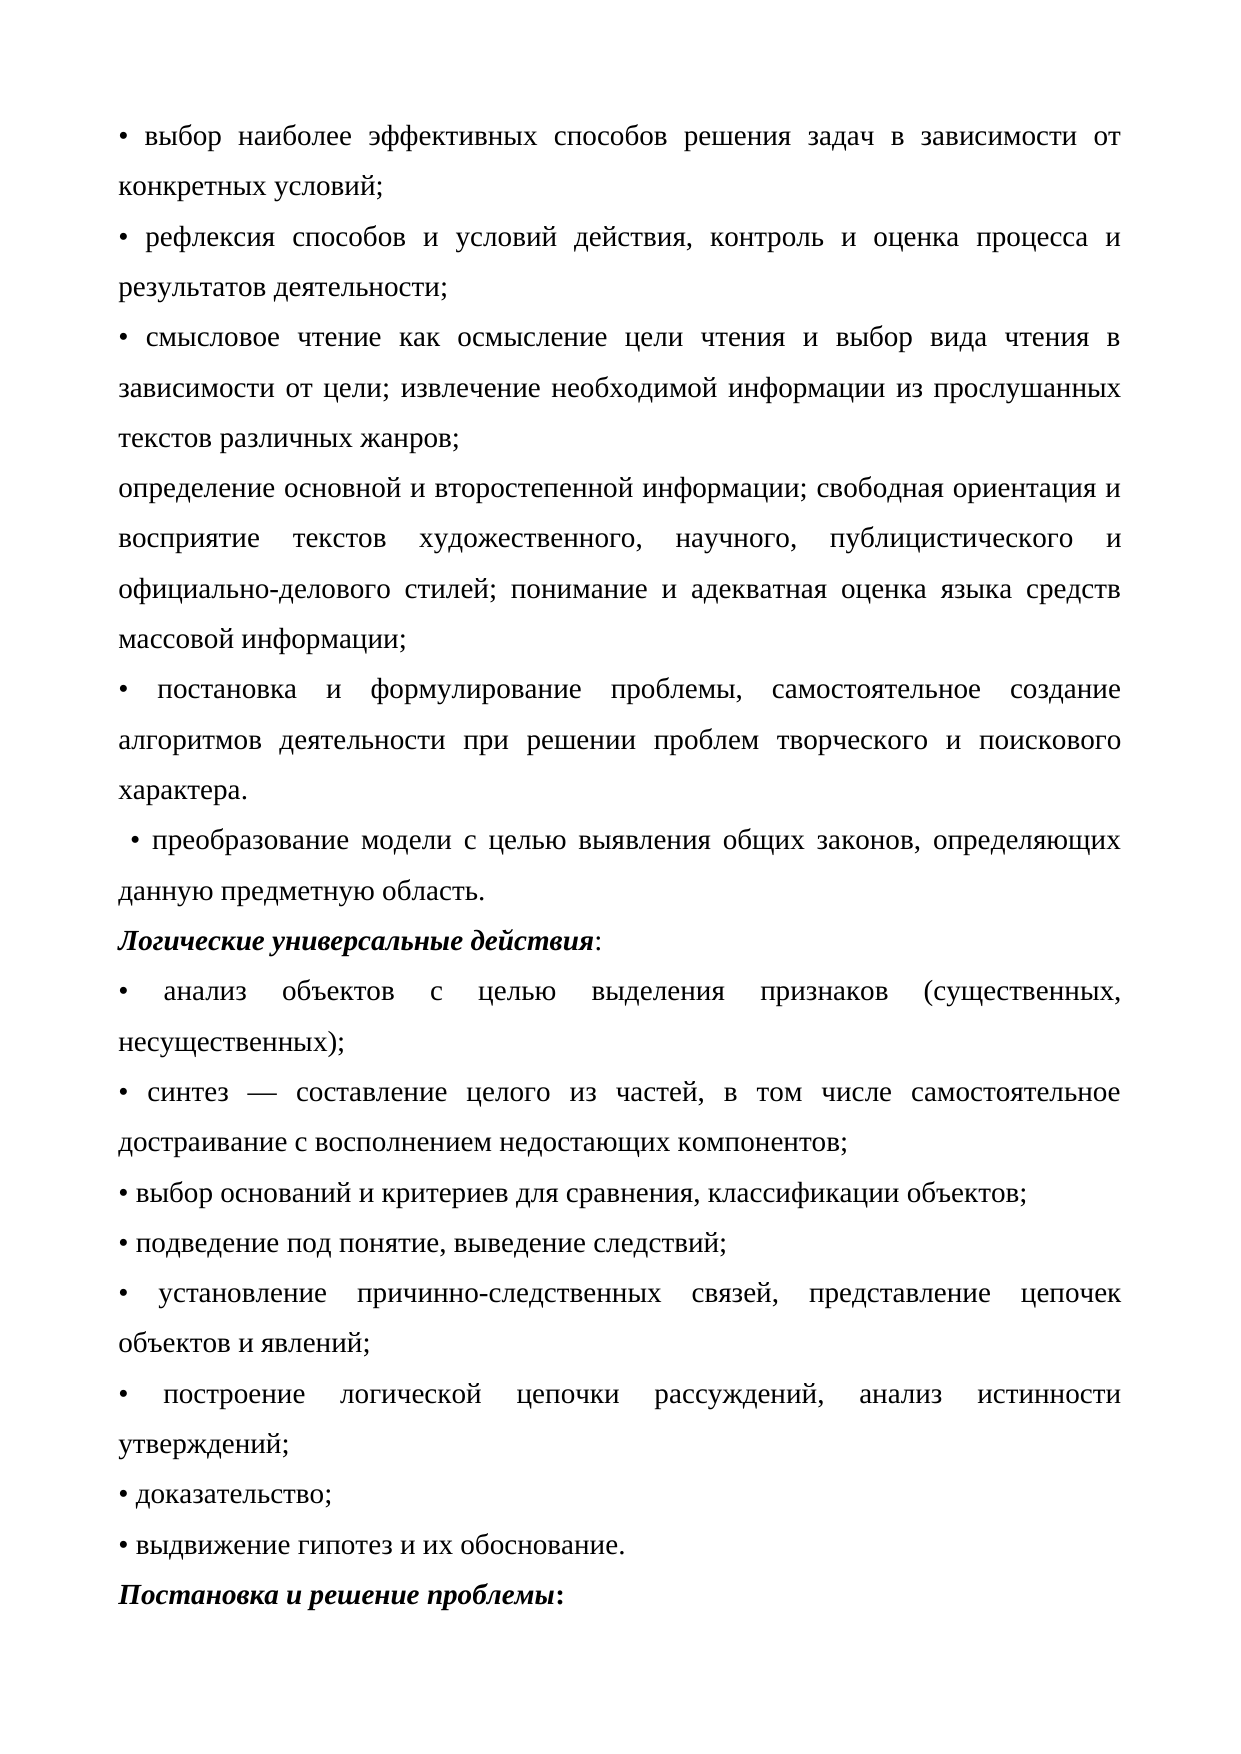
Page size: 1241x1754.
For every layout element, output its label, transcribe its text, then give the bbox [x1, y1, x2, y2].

text • установление причинно-следственных связей, представление цепочек объектов и явлений; [118, 1275, 1122, 1359]
text • постановка и формулирование проблемы, самостоятельное создание алгоритмов деятельности при решении проблем творческого и поискового характера. [118, 672, 1122, 806]
text • выдвижение гипотез и их обоснование. [118, 1527, 1122, 1560]
text • выбор оснований и критериев для сравнения, классификации объектов; [118, 1175, 1122, 1208]
text • построение логической цепочки рассуждений, анализ истинности утверждений; [118, 1376, 1122, 1460]
text • смысловое чтение как осмысление цели чтения и выбор вида чтения в зависимости от цели; извлечение необходимой информации из прослушанных текстов различных жанров; [118, 319, 1122, 453]
text Постановка и решение проблемы: [118, 1577, 1122, 1611]
text • подведение под понятие, выведение следствий; [118, 1225, 1122, 1258]
text • доказательство; [118, 1477, 1122, 1510]
text • синтез — составление целого из частей, в том числе самостоятельное достраивание с восполнением недостающих компонентов; [118, 1074, 1122, 1158]
text • преобразование модели с целью выявления общих законов, определяющих данную предметную область. [118, 822, 1122, 906]
text • рефлексия способов и условий действия, контроль и оценка процесса и результатов деятельности; [118, 219, 1122, 303]
text • анализ объектов с целью выделения признаков (существенных, несущественных); [118, 973, 1122, 1057]
text определение основной и второстепенной информации; свободная ориентация и восприятие текстов художественного, научного, публицистического и официально-делового стилей; понимание и адекватная оценка языка средств массовой информации; [118, 470, 1122, 655]
text • выбор наиболее эффективных способов решения задач в зависимости от конкретных условий; [118, 118, 1122, 202]
text Логические универсальные действия: [118, 923, 1122, 957]
